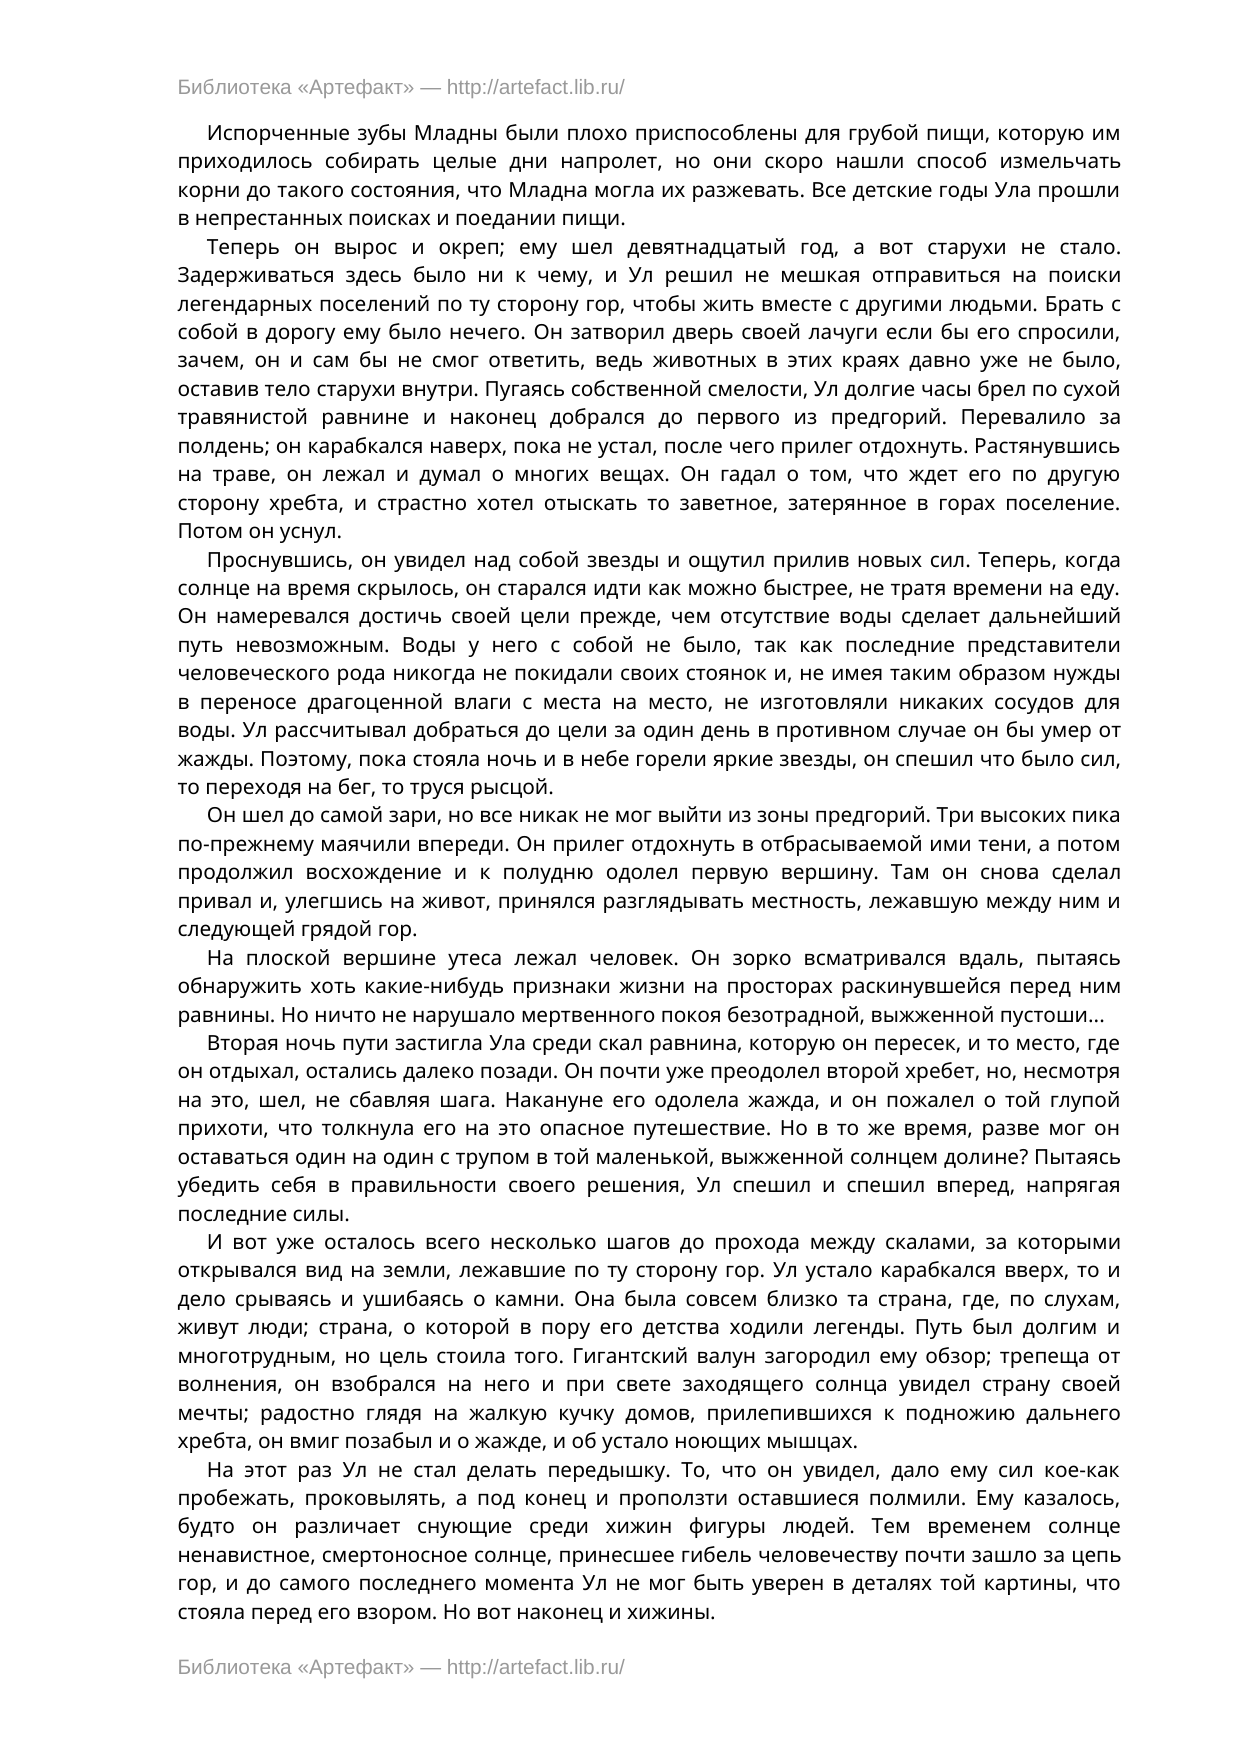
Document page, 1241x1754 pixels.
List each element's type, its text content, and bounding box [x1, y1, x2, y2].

text И вот уже осталось всего несколько шагов до прохода между скалами, за которыми открывался вид на земли, лежавшие по ту сторону гор. Ул устало карабкался вверх, то и дело срываясь и ушибаясь о камни. Она была совсем близко та страна, где, по слухам, живут люди; страна, о которой в пору его детства ходили легенды. Путь был долгим и многотрудным, но цель стоила того. Гигантский валун загородил ему обзор; трепеща от волнения, он взобрался на него и при свете заходящего солнца увидел страну своей мечты; радостно глядя на жалкую кучку домов, прилепившихся к подножию дальнего хребта, он вмиг позабыл и о жажде, и об устало ноющих мышцах. [177, 1227, 1122, 1455]
text Проснувшись, он увидел над собой звезды и ощутил прилив новых сил. Теперь, когда солнце на время скрылось, он старался идти как можно быстрее, не тратя времени на еду. Он намеревался достичь своей цели прежде, чем отсутствие воды сделает дальнейший путь невозможным. Воды у него с собой не было, так как последние представители человеческого рода никогда не покидали своих стоянок и, не имея таким образом нужды в переносе драгоценной влаги с места на место, не изготовляли никаких сосудов для воды. Ул рассчитывал добраться до цели за один день в противном случае он бы умер от жажды. Поэтому, пока стояла ночь и в небе горели яркие звезды, он спешил что было сил, то переходя на бег, то труся рысцой. [177, 545, 1122, 801]
text На этот раз Ул не стал делать передышку. То, что он увидел, дало ему сил кое-как пробежать, проковылять, а под конец и проползти оставшиеся полмили. Ему казалось, будто он различает снующие среди хижин фигуры людей. Тем временем солнце ненавистное, смертоносное солнце, принесшее гибель человечеству почти зашло за цепь гор, и до самого последнего момента Ул не мог быть уверен в деталях той картины, что стояла перед его взором. Но вот наконец и хижины. [177, 1455, 1122, 1625]
text На плоской вершине утеса лежал человек. Он зорко всматривался вдаль, пытаясь обнаружить хоть какие-нибудь признаки жизни на просторах раскинувшейся перед ним равнины. Но ничто не нарушало мертвенного покоя безотрадной, выжженной пустоши... [177, 943, 1122, 1028]
text Испорченные зубы Младны были плохо приспособлены для грубой пищи, которую им приходилось собирать целые дни напролет, но они скоро нашли способ измельчать корни до такого состояния, что Младна могла их разжевать. Все детские годы Ула прошли в непрестанных поисках и поедании пищи. [177, 118, 1122, 232]
text Вторая ночь пути застигла Ула среди скал равнина, которую он пересек, и то место, где он отдыхал, остались далеко позади. Он почти уже преодолел второй хребет, но, несмотря на это, шел, не сбавляя шага. Накануне его одолела жажда, и он пожалел о той глупой прихоти, что толкнула его на это опасное путешествие. Но в то же время, разве мог он оставаться один на один с трупом в той маленькой, выжженной солнцем долине? Пытаясь убедить себя в правильности своего решения, Ул спешил и спешил вперед, напрягая последние силы. [177, 1028, 1122, 1227]
text Теперь он вырос и окреп; ему шел девятнадцатый год, а вот старухи не стало. Задерживаться здесь было ни к чему, и Ул решил не мешкая отправиться на поиски легендарных поселений по ту сторону гор, чтобы жить вместе с другими людьми. Брать с собой в дорогу ему было нечего. Он затворил дверь своей лачуги если бы его спросили, зачем, он и сам бы не смог ответить, ведь животных в этих краях давно уже не было, оставив тело старухи внутри. Пугаясь собственной смелости, Ул долгие часы брел по сухой травянистой равнине и наконец добрался до первого из предгорий. Перевалило за полдень; он карабкался наверх, пока не устал, после чего прилег отдохнуть. Растянувшись на траве, он лежал и думал о многих вещах. Он гадал о том, что ждет его по другую сторону хребта, и страстно хотел отыскать то заветное, затерянное в горах поселение. Потом он уснул. [177, 232, 1122, 545]
text Он шел до самой зари, но все никак не мог выйти из зоны предгорий. Три высоких пика по-прежнему маячили впереди. Он прилег отдохнуть в отбрасываемой ими тени, а потом продолжил восхождение и к полудню одолел первую вершину. Там он снова сделал привал и, улегшись на живот, принялся разглядывать местность, лежавшую между ним и следующей грядой гор. [177, 801, 1122, 943]
